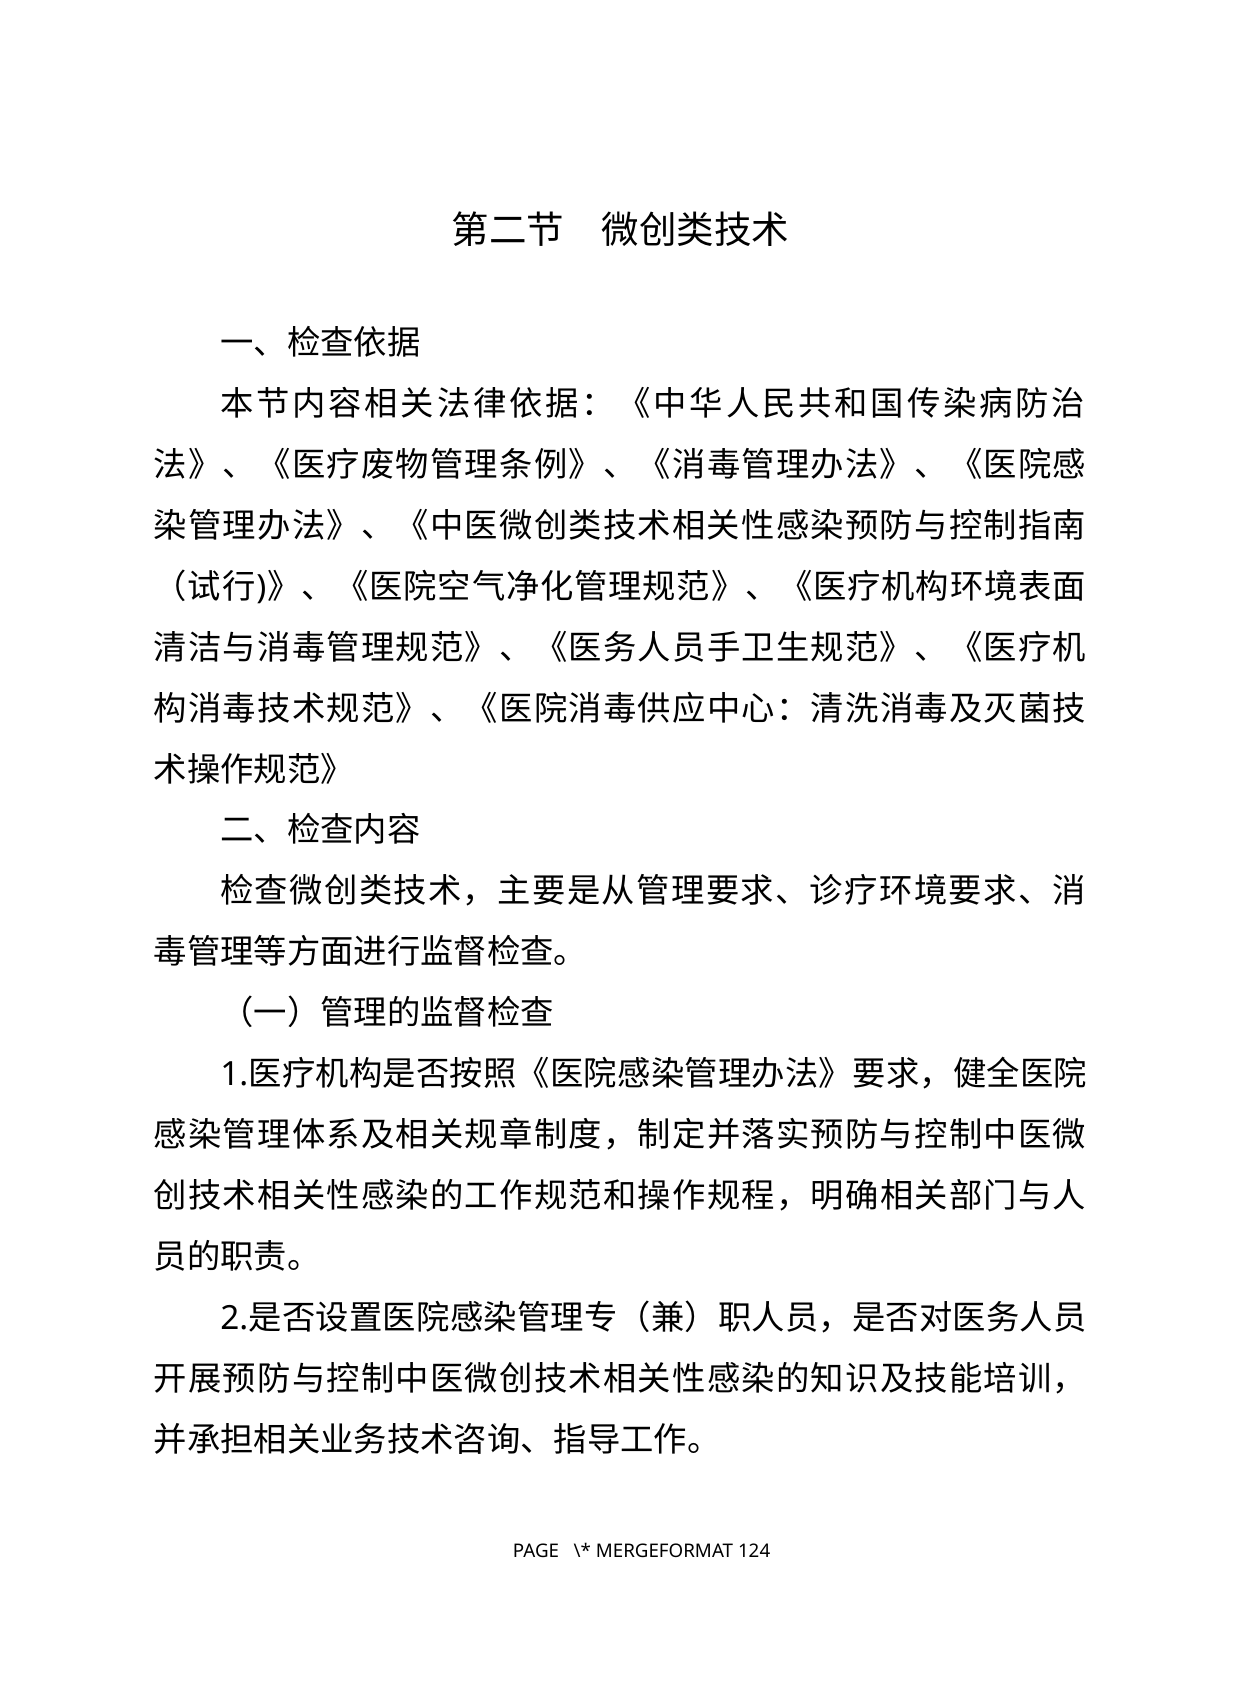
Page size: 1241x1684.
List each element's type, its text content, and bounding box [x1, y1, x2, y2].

text （一）管理的监督检查 [153, 980, 1087, 1041]
text 本节内容相关法律依据：《中华人民共和国传染病防治法》、《医疗废物管理条例》、《消毒管理办法》、《医院感染管理办法》、《中医微创类技术相关性感染预防与控制指南（试行)》、《医院空气净化管理规范》、《医疗机构环境表面清洁与消毒管理规范》、《医务人员手卫生规范》、《医疗机构消毒技术规范》、《医院消毒供应中心：清洗消毒及灭菌技术操作规范》 [153, 370, 1087, 797]
text 2.是否设置医院感染管理专（兼）职人员，是否对医务人员开展预防与控制中医微创技术相关性感染的知识及技能培训，并承担相关业务技术咨询、指导工作。 [153, 1284, 1087, 1467]
text 1.医疗机构是否按照《医院感染管理办法》要求，健全医院感染管理体系及相关规章制度，制定并落实预防与控制中医微创技术相关性感染的工作规范和操作规程，明确相关部门与人员的职责。 [153, 1041, 1087, 1284]
text 二、检查内容 [153, 797, 1087, 858]
text 检查微创类技术，主要是从管理要求、诊疗环境要求、消毒管理等方面进行监督检查。 [153, 858, 1087, 980]
text 一、检查依据 [153, 309, 1087, 370]
text 第二节 微创类技术 [153, 196, 1087, 257]
